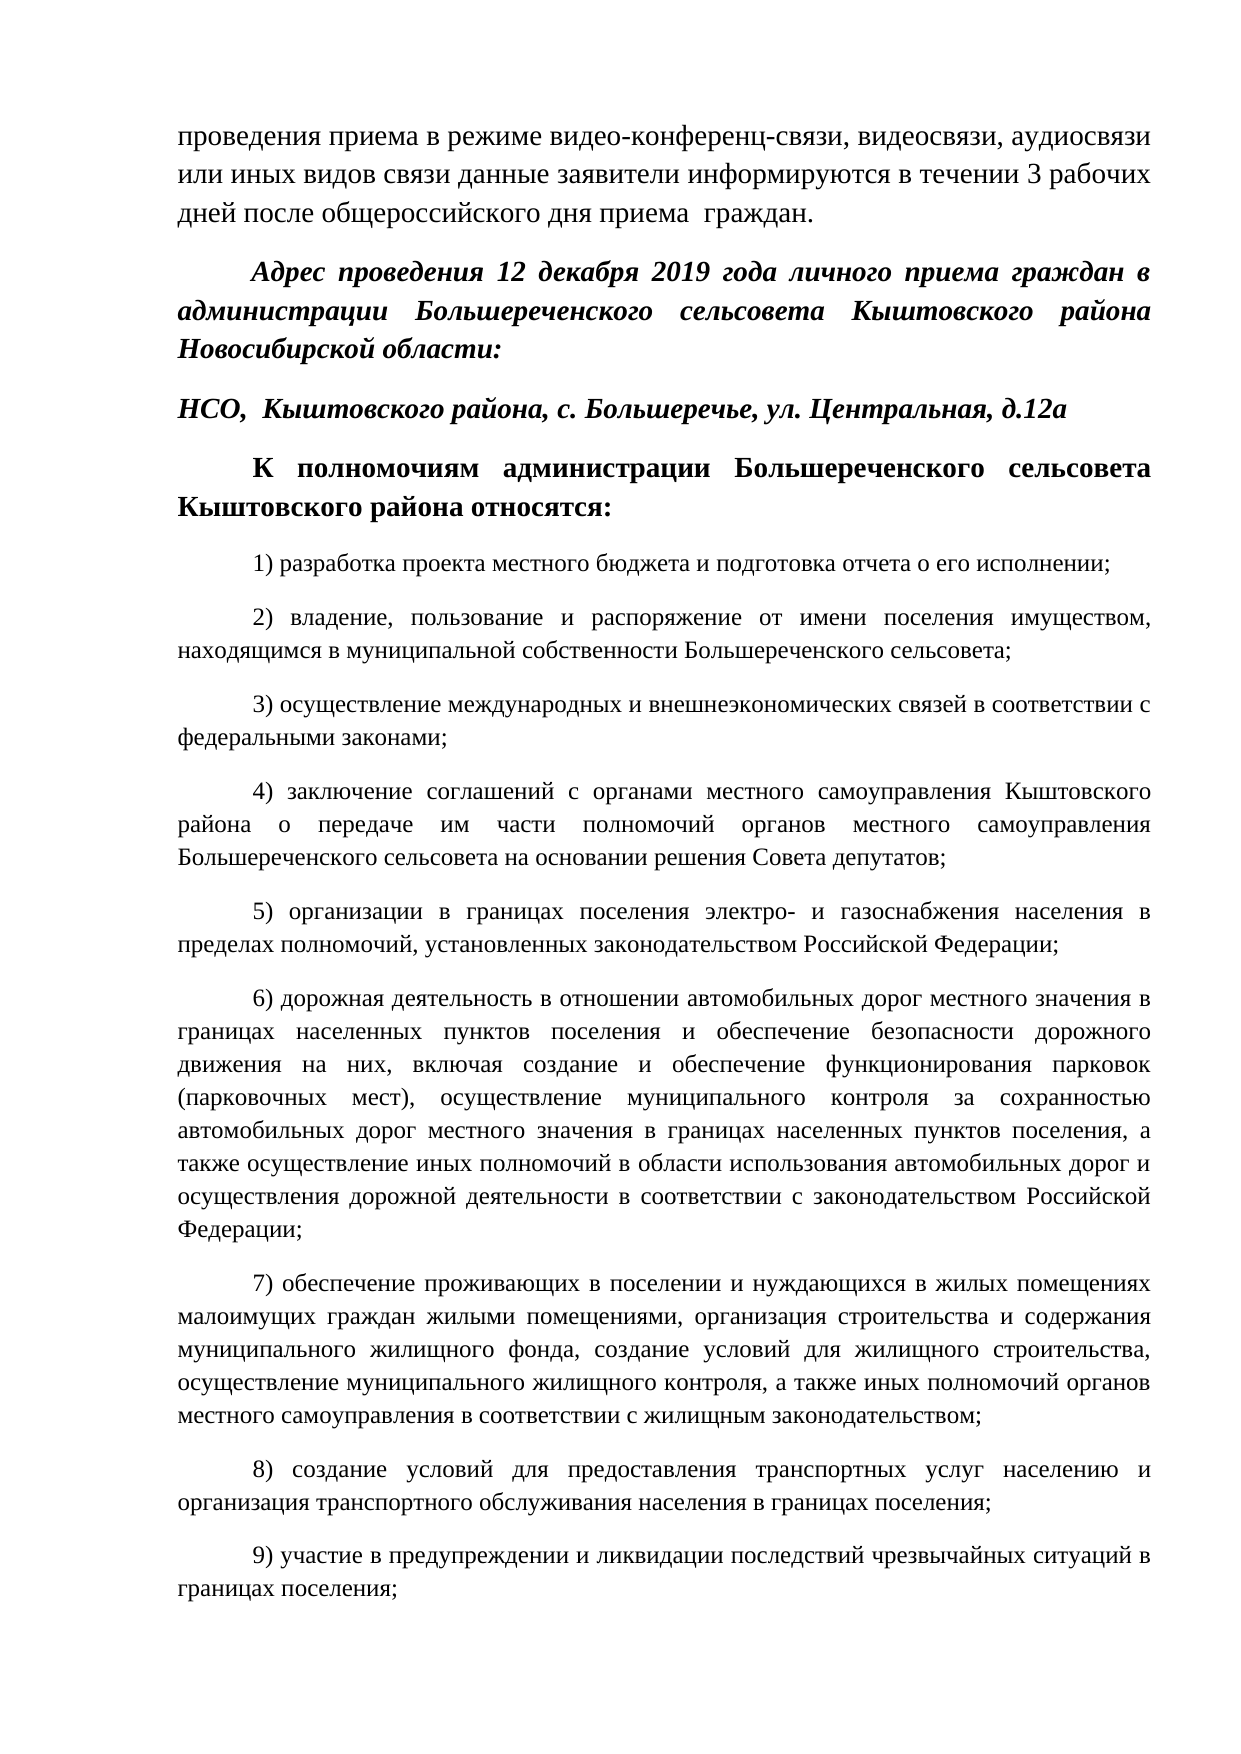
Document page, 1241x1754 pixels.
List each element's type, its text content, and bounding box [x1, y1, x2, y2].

text 7) обеспечение проживающих в поселении и нуждающихся в жилых помещениях малоимущих граждан жилыми помещениями, организация строительства и содержания муниципального жилищного фонда, создание условий для жилищного строительства, осуществление муниципального жилищного контроля, а также иных полномочий органов местного самоуправления в соответствии с жилищным законодательством; [177, 1268, 1152, 1428]
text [177, 118, 1152, 229]
text НСО, Кыштовского района, с. Большеречье, ул. Центральная, д.12а [177, 391, 1152, 424]
text Адрес проведения 12 декабря 2019 года личного приема граждан в администрации Большереченского сельсовета Кыштовского района Новосибирской области: [177, 254, 1152, 365]
text 4) заключение соглашений с органами местного самоуправления Кыштовского района о передаче им части полномочий органов местного самоуправления Большереченского сельсовета на основании решения Совета депутатов; [177, 776, 1152, 871]
text К полномочиям администрации Большереченского сельсовета Кыштовского района относятся: [177, 450, 1152, 522]
text 3) осуществление международных и внешнеэкономических связей в соответствии с федеральными законами; [177, 689, 1152, 751]
text 2) владение, пользование и распоряжение от имени поселения имуществом, находящимся в муниципальной собственности Большереченского сельсовета; [177, 602, 1152, 664]
text 8) создание условий для предоставления транспортных услуг населению и организация транспортного обслуживания населения в границах поселения; [177, 1454, 1152, 1515]
text 1) разработка проекта местного бюджета и подготовка отчета о его исполнении; [177, 548, 1152, 577]
text 9) участие в предупреждении и ликвидации последствий чрезвычайных ситуаций в границах поселения; [177, 1541, 1152, 1602]
text 5) организации в границах поселения электро- и газоснабжения населения в пределах полномочий, установленных законодательством Российской Федерации; [177, 896, 1152, 958]
text 6) дорожная деятельность в отношении автомобильных дорог местного значения в границах населенных пунктов поселения и обеспечение безопасности дорожного движения на них, включая создание и обеспечение функционирования парковок (парковочных мест), осуществление муниципального контроля за сохранностью автомобильных дорог местного значения в границах населенных пунктов поселения, а также осуществление иных полномочий в области использования автомобильных дорог и осуществления дорожной деятельности в соответствии с законодательством Российской Федерации; [177, 983, 1152, 1243]
